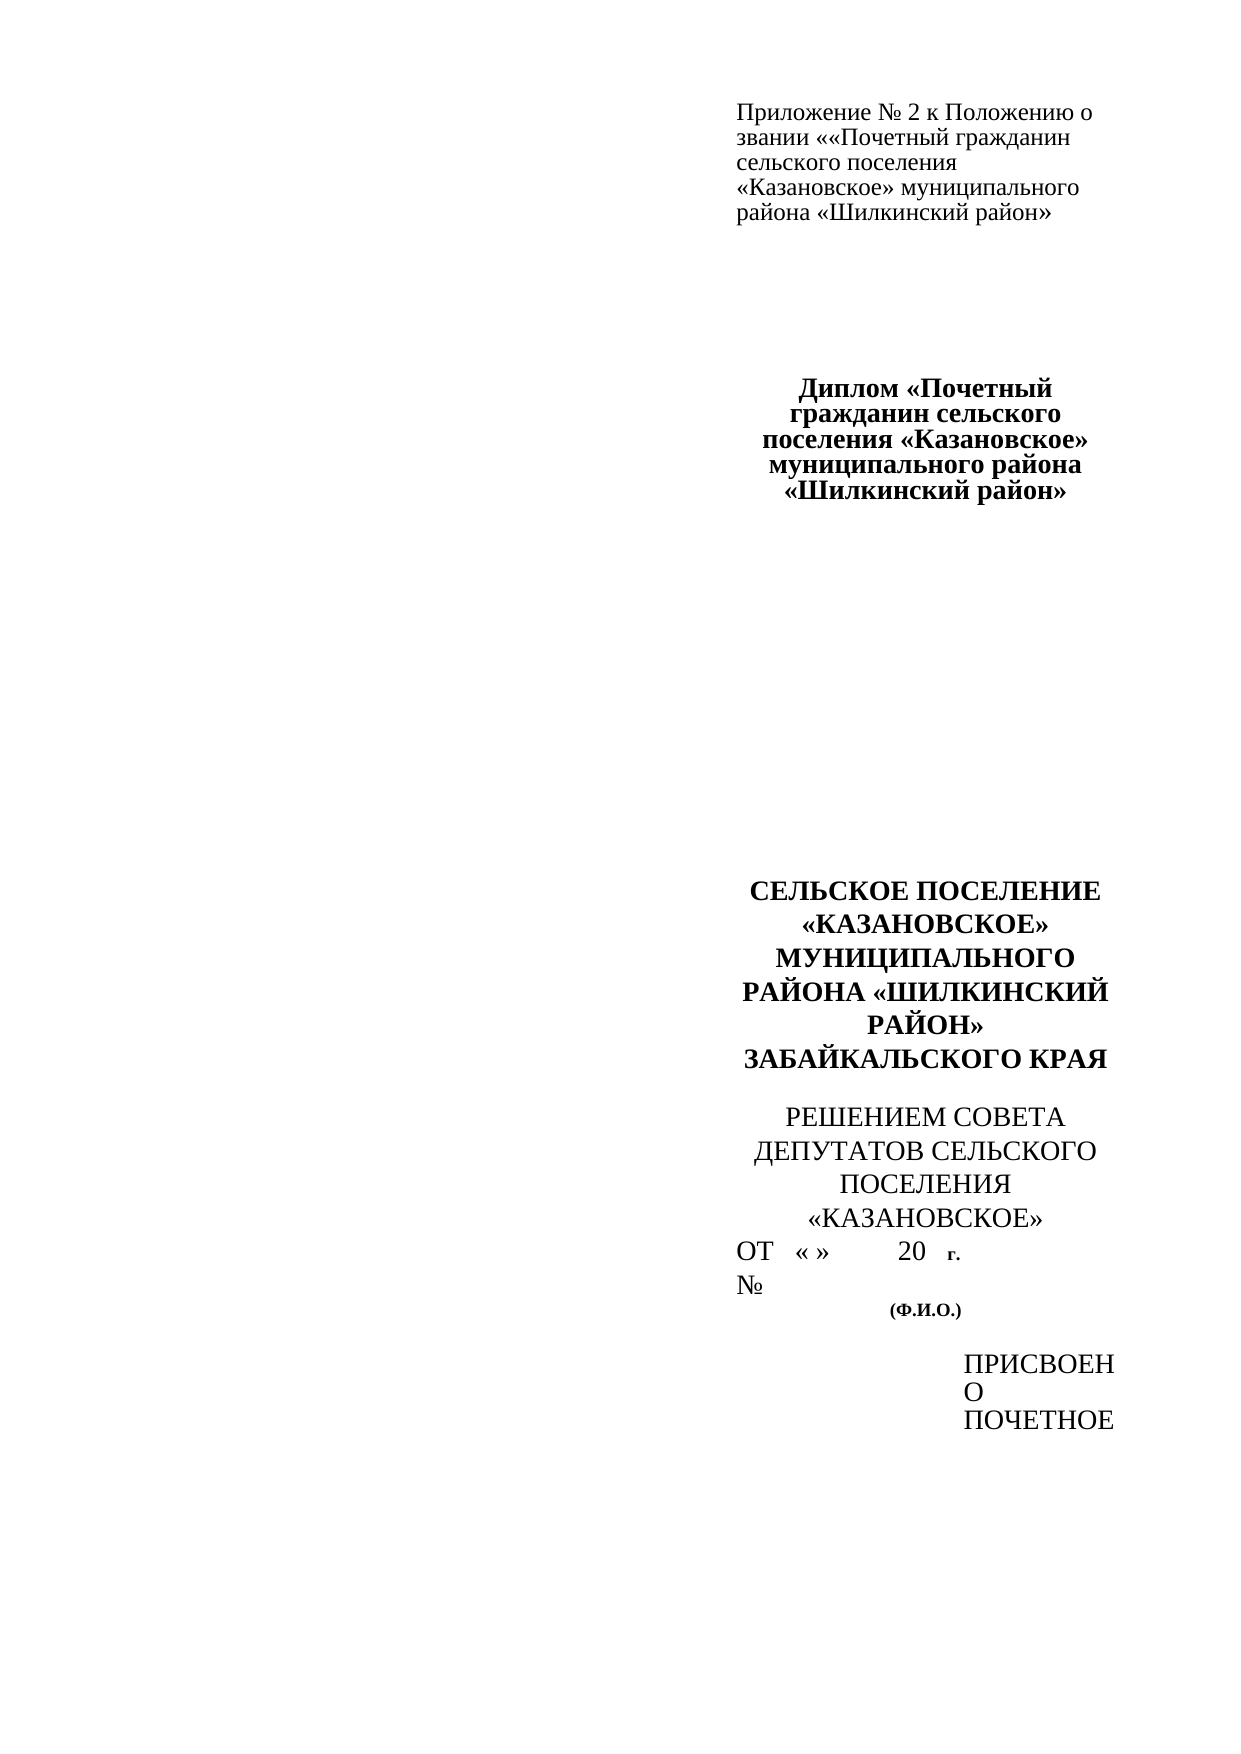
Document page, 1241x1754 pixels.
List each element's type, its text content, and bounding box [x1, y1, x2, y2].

text Диплом «Почетный гражданин сельского поселения «Казановское» муниципального района «Шилкинский район» [736, 377, 1115, 504]
text ОТ « » 20 г. № [736, 1234, 1115, 1301]
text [963, 1351, 1123, 1435]
text Приложение № 2 к Положению о звании ««Почетный гражданин сельского поселения «Казановское» муниципального района «Шилкинский район» [736, 100, 1108, 225]
text РЕШЕНИЕМ СОВЕТА ДЕПУТАТОВ СЕЛЬСКОГО ПОСЕЛЕНИЯ «КАЗАНОВСКОЕ» [736, 1100, 1115, 1234]
text СЕЛЬСКОЕ ПОСЕЛЕНИЕ «КАЗАНОВСКОЕ» МУНИЦИПАЛЬНОГО РАЙОНА «ШИЛКИНСКИЙ РАЙОН» ЗАБАЙКАЛЬСКОГО КРАЯ [736, 873, 1115, 1075]
text (Ф.И.О.) [736, 1301, 1115, 1320]
